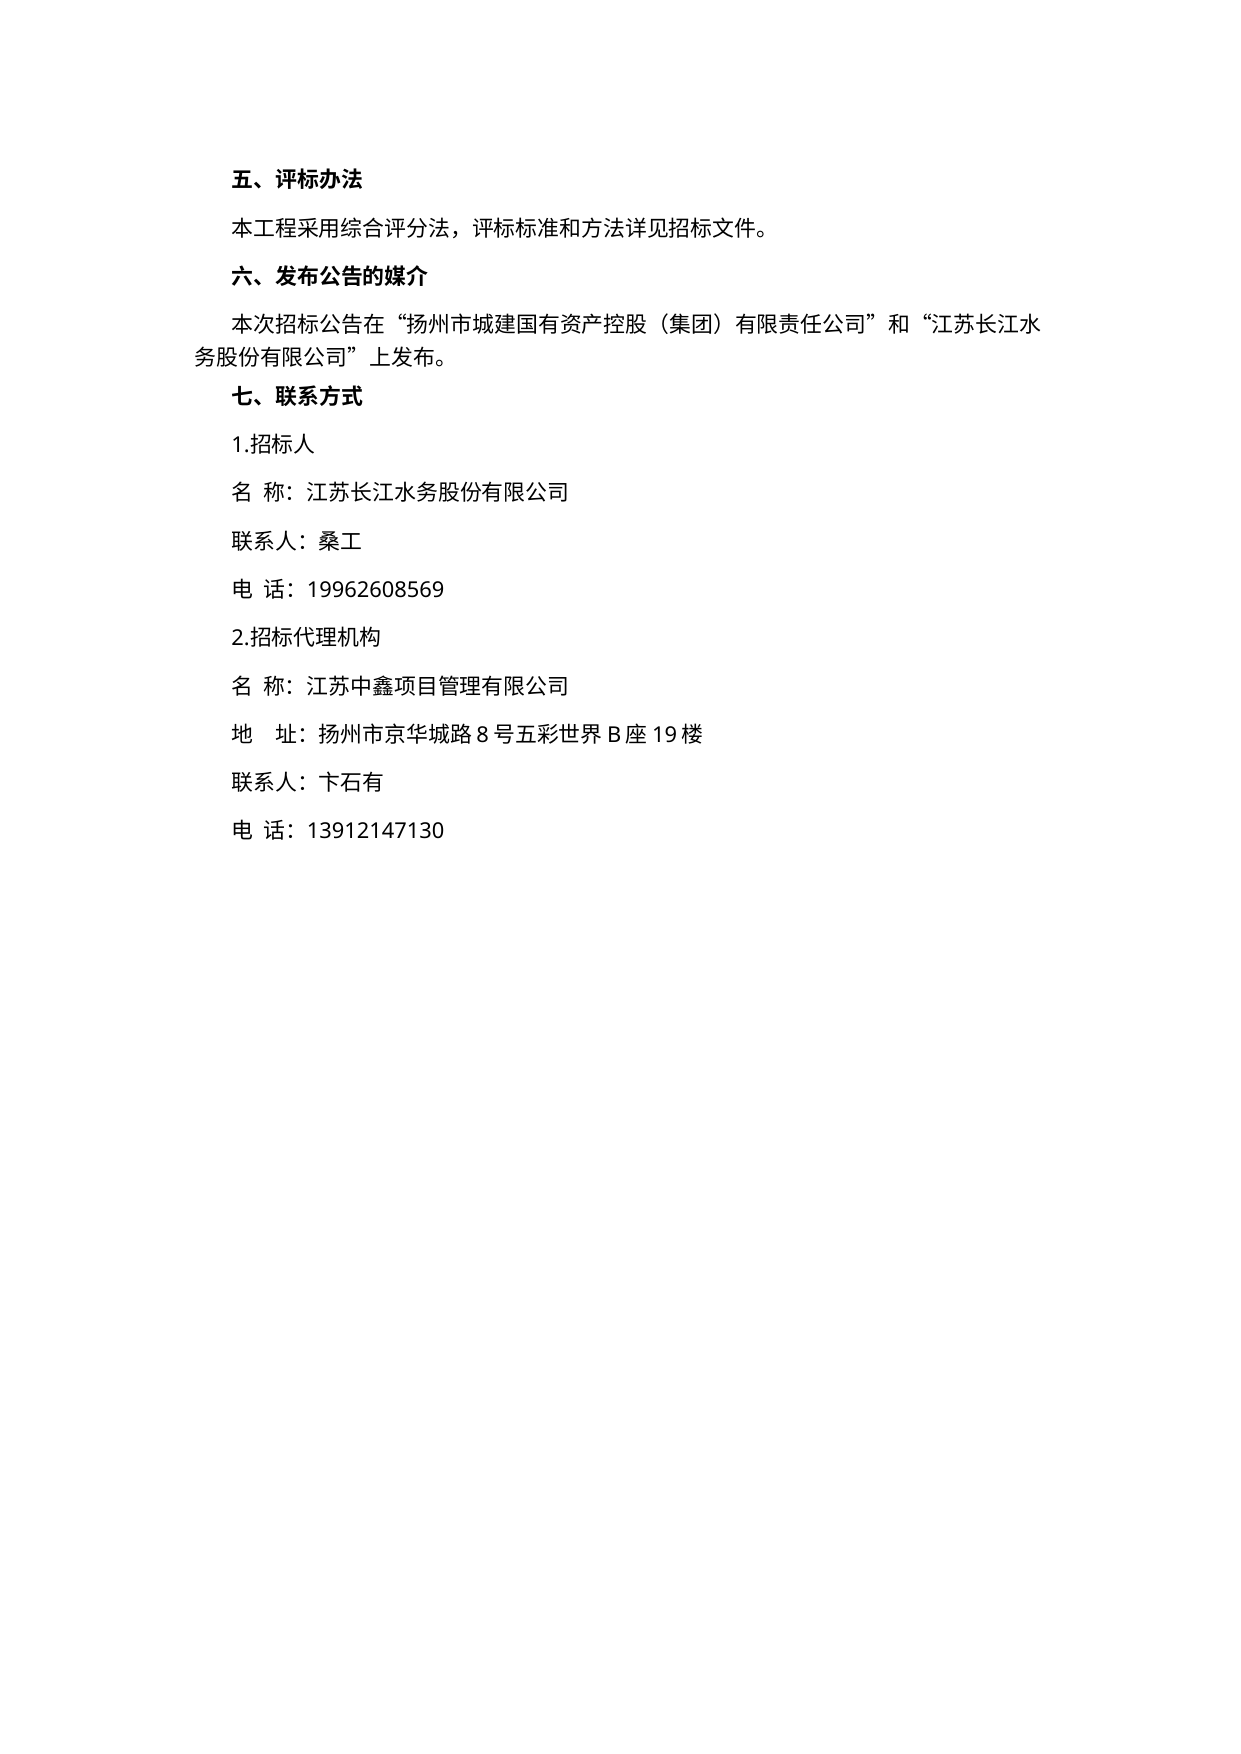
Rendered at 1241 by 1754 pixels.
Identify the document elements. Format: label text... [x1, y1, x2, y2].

text 电 话：13912147130 [187, 813, 1053, 846]
text 电 话：19962608569 [187, 572, 1053, 604]
text 名 称：江苏长江水务股份有限公司 [187, 475, 1053, 507]
text 六、发布公告的媒介 [187, 259, 1053, 291]
text 2.招标代理机构 [187, 620, 1053, 652]
text 地 址：扬州市京华城路8号五彩世界B座19楼 [187, 717, 1053, 749]
text 联系人：桑工 [187, 523, 1053, 556]
text 1.招标人 [187, 427, 1053, 459]
text 七、联系方式 [187, 378, 1053, 411]
text 本次招标公告在“扬州市城建国有资产控股（集团）有限责任公司”和“江苏长江水务股份有限公司”上发布。 [194, 307, 1046, 372]
text 本工程采用综合评分法，评标标准和方法详见招标文件。 [187, 210, 1053, 243]
text 五、评标办法 [187, 162, 1053, 194]
text 名 称：江苏中鑫项目管理有限公司 [187, 668, 1053, 701]
text 联系人：卞石有 [187, 765, 1053, 797]
